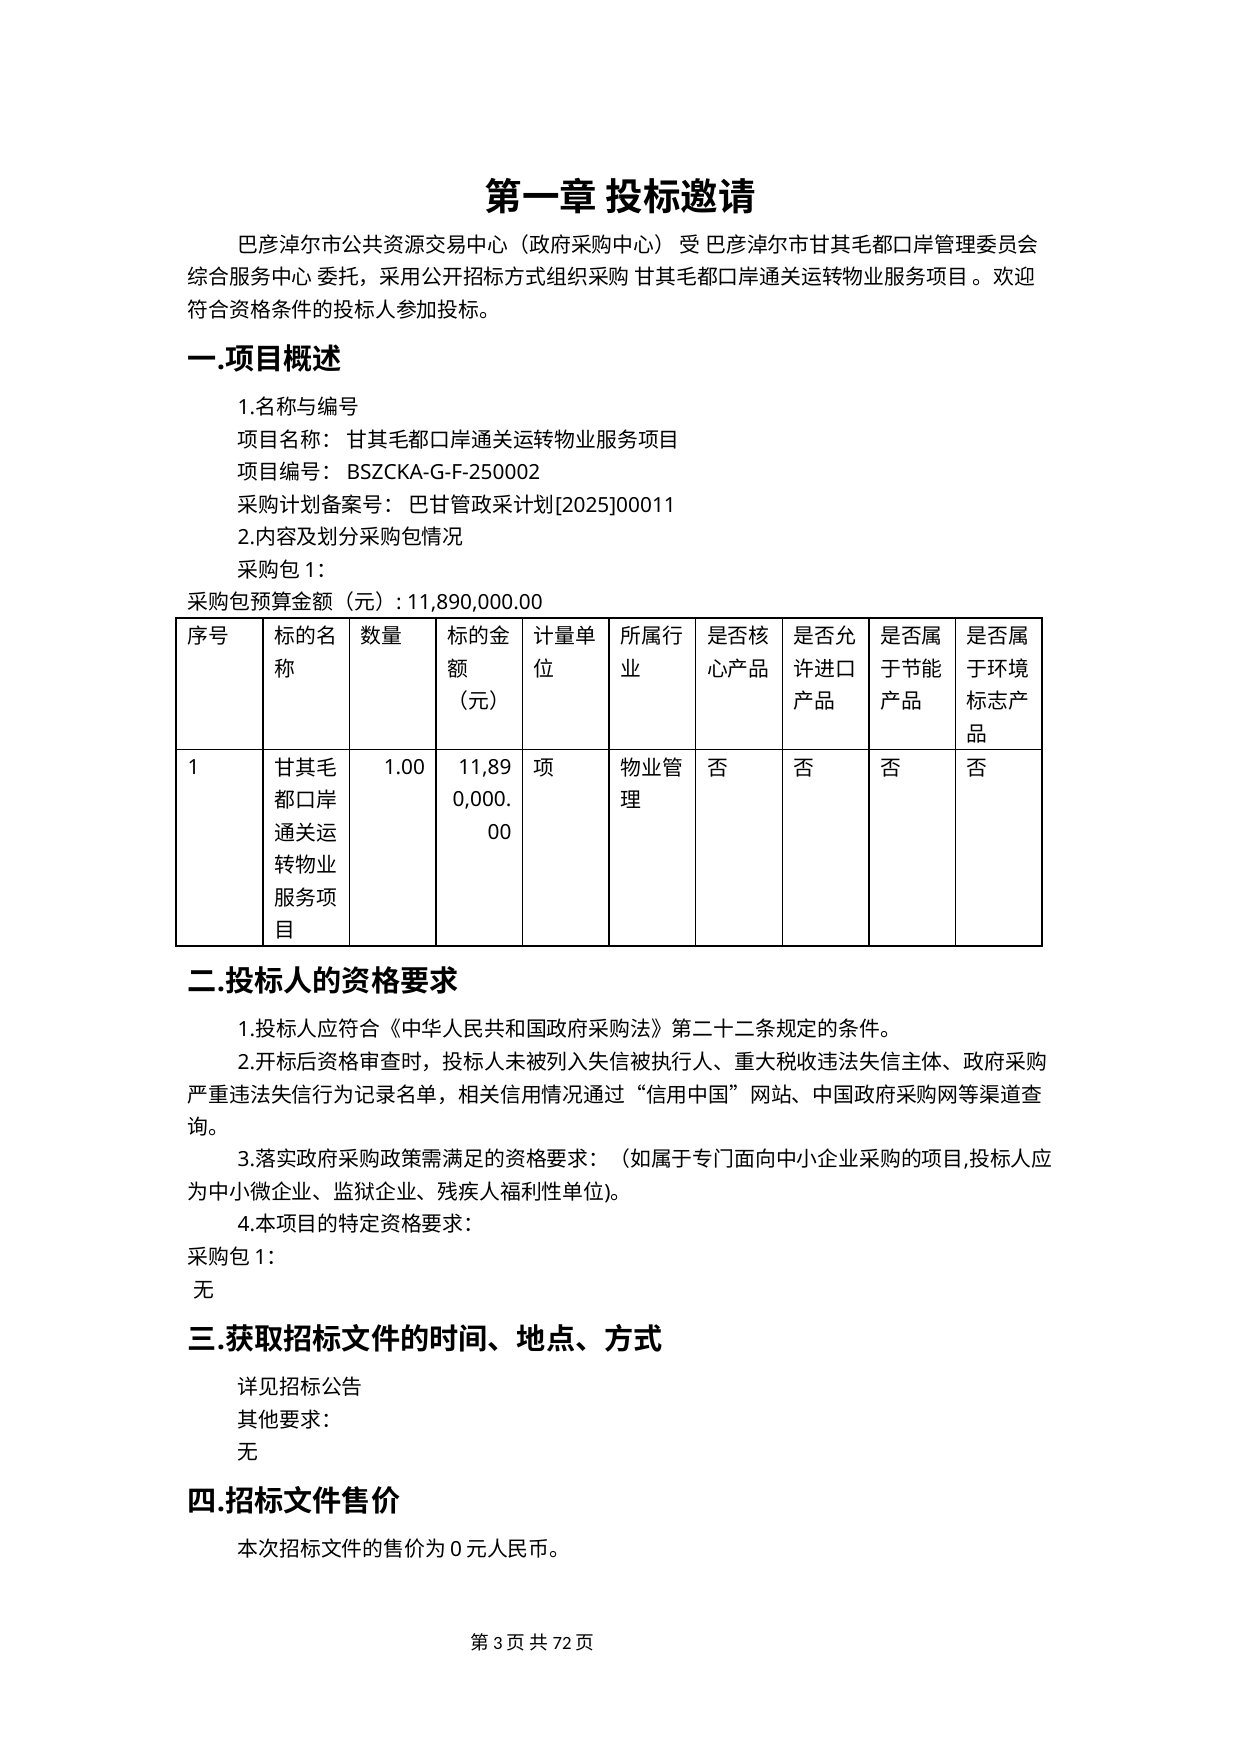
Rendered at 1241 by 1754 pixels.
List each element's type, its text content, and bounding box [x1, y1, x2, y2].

text 3.落实政府采购政策需满足的资格要求：（如属于专门面向中小企业采购的项目,投标人应为中小微企业、监狱企业、残疾人福利性单位)。 [187, 1142, 1053, 1207]
text 采购计划备案号： 巴甘管政采计划[2025]00011 [187, 487, 1053, 519]
text 巴彦淖尔市公共资源交易中心（政府采购中心） 受 巴彦淖尔市甘其毛都口岸管理委员会综合服务中心 委托，采用公开招标方式组织采购 甘其毛都口岸通关运转物业服务项目 。欢迎符合资格条件的投标人参加投标。 [187, 227, 1053, 324]
table_cell 否 [870, 750, 955, 945]
table_header 标的金额 （元） [437, 619, 522, 748]
text 二.投标人的资格要求 [187, 947, 1053, 1012]
text 1.名称与编号 [187, 389, 1053, 422]
table_cell 物业管理 [610, 750, 695, 945]
table_header 序号 [177, 619, 262, 748]
text 其他要求： [187, 1402, 1053, 1434]
table_header 是否允许进口产品 [783, 619, 868, 748]
table_cell 否 [696, 750, 782, 945]
text 无 [187, 1272, 1053, 1304]
table_cell 甘其毛都口岸通关运转物业服务项目 [264, 750, 349, 945]
text 2.开标后资格审查时，投标人未被列入失信被执行人、重大税收违法失信主体、政府采购严重违法失信行为记录名单，相关信用情况通过“信用中国”网站、中国政府采购网等渠道查询。 [187, 1044, 1053, 1142]
text 四.招标文件售价 [187, 1467, 1053, 1532]
text 项目编号： BSZCKA-G-F-250002 [187, 454, 1053, 487]
table_header 是否属于节能产品 [870, 619, 955, 748]
table_cell 1.00 [350, 750, 435, 945]
text 详见招标公告 [187, 1369, 1053, 1402]
table_header 数量 [350, 619, 435, 748]
table_header 标的名称 [264, 619, 349, 748]
table_cell 否 [783, 750, 868, 945]
text 三.获取招标文件的时间、地点、方式 [187, 1304, 1053, 1369]
table_cell 否 [956, 750, 1041, 945]
text 第一章 投标邀请 [187, 162, 1053, 227]
table_cell 项 [523, 750, 608, 945]
text 采购包预算金额（元）: 11,890,000.00 [187, 584, 1053, 617]
table_cell 1 [177, 750, 262, 945]
text 采购包1： [187, 1239, 1053, 1272]
text 4.本项目的特定资格要求： [187, 1207, 1053, 1239]
text 2.内容及划分采购包情况 [187, 519, 1053, 552]
table_header 是否属于环境标志产品 [956, 619, 1041, 748]
text 无 [187, 1434, 1053, 1467]
text 本次招标文件的售价为0元人民币。 [187, 1532, 1053, 1564]
table_cell 11,890,000.00 [437, 750, 522, 945]
table_header 所属行业 [610, 619, 695, 748]
text 采购包1： [187, 552, 1053, 584]
text 1.投标人应符合《中华人民共和国政府采购法》第二十二条规定的条件。 [187, 1012, 1053, 1044]
table_header 计量单位 [523, 619, 608, 748]
text 一.项目概述 [187, 324, 1053, 389]
table_header 是否核心产品 [696, 619, 782, 748]
text 项目名称： 甘其毛都口岸通关运转物业服务项目 [187, 422, 1053, 454]
